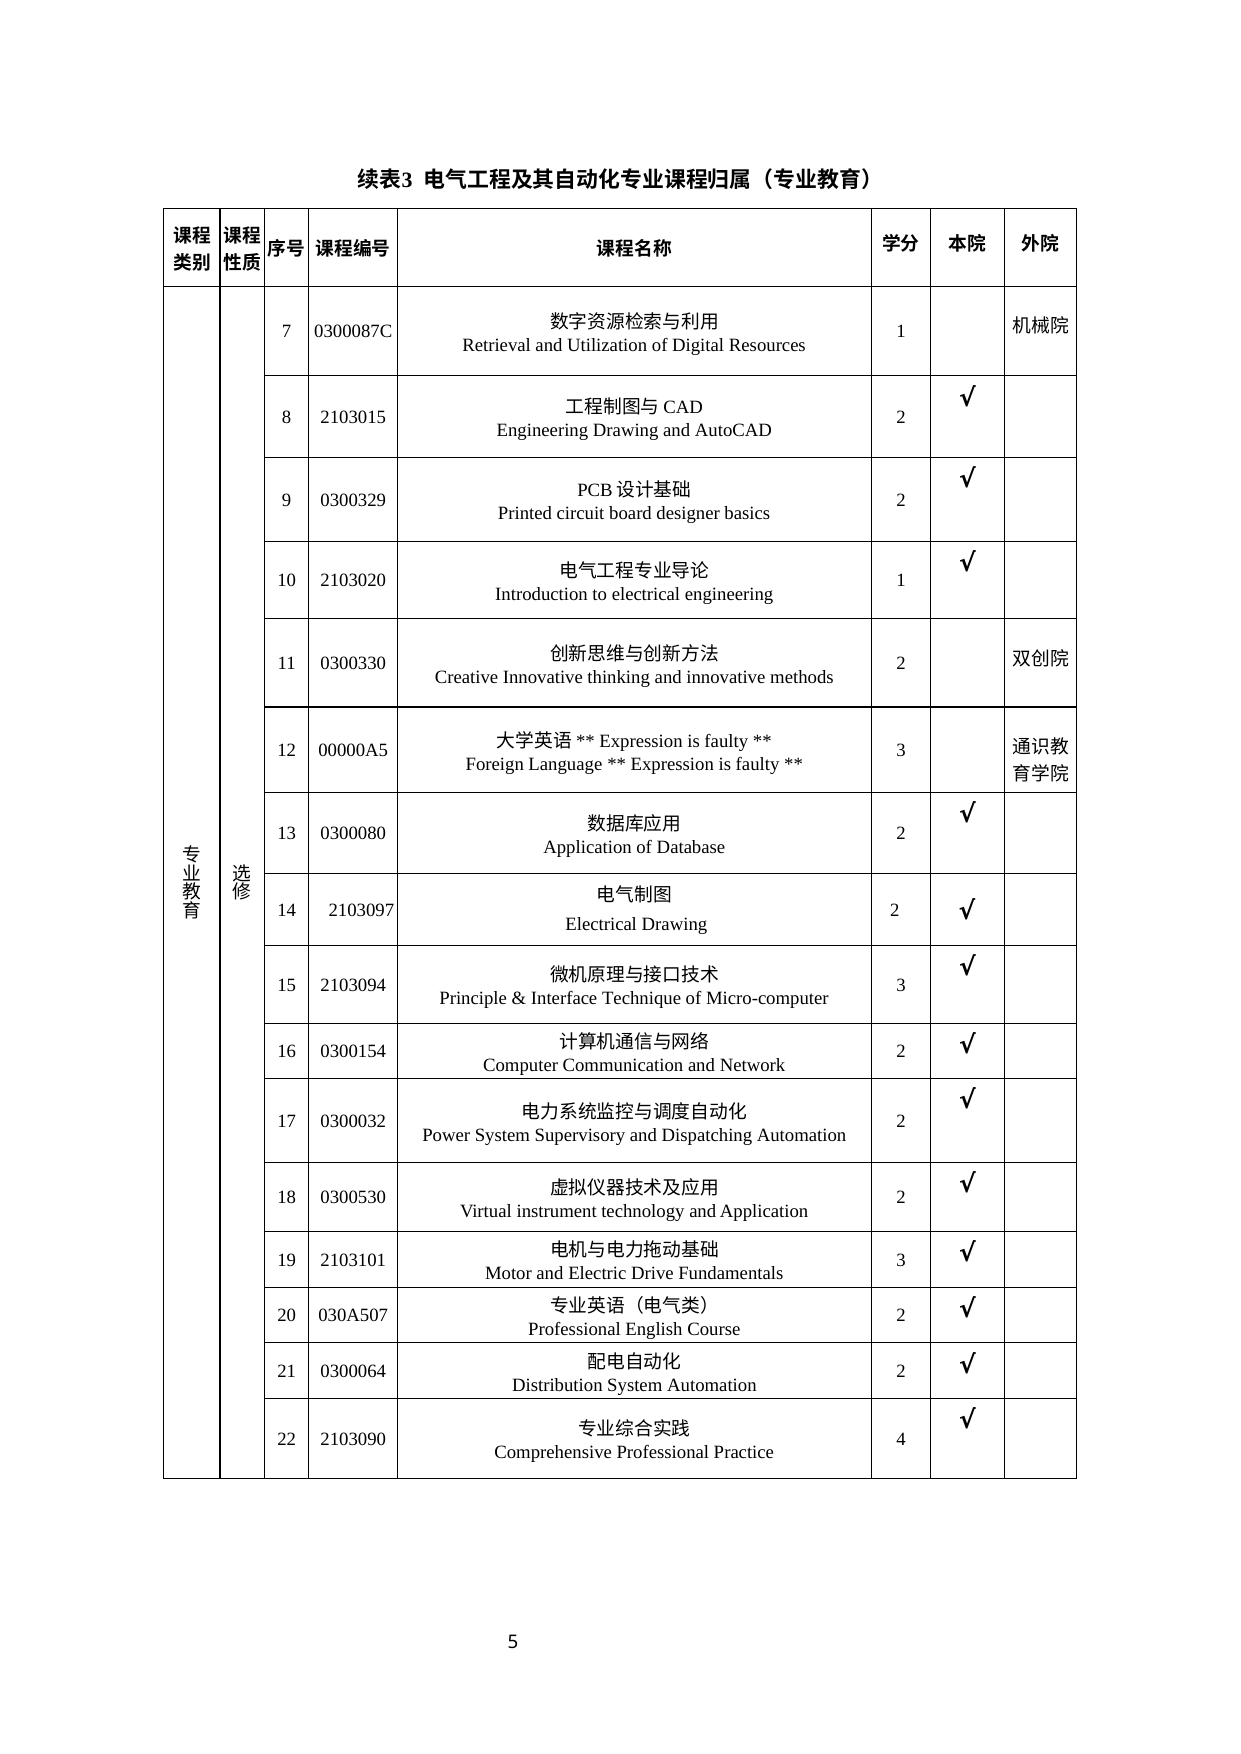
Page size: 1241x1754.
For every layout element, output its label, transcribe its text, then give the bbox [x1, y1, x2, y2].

table_cell [931, 619, 1004, 706]
table_cell 2103020 [309, 542, 397, 618]
table_cell 2 [872, 458, 930, 541]
table_cell 虚拟仪器技术及应用 Virtual instrument technology and Application [398, 1163, 871, 1231]
table_cell 1 [872, 287, 930, 375]
table_cell 17 [265, 1079, 308, 1162]
table_cell 通识教育学院 [1005, 708, 1076, 792]
table_cell √ [931, 542, 1004, 618]
table_cell [1005, 1024, 1076, 1078]
table_cell 2 [872, 619, 930, 706]
table_cell 3 [872, 708, 930, 792]
table_cell [1005, 874, 1076, 945]
table_cell 13 [265, 793, 308, 873]
table_cell 22 [265, 1399, 308, 1478]
table_cell 大学英语 IV Foreign Language IV [398, 708, 871, 792]
table_cell √ [931, 1079, 1004, 1162]
table_header 课程性质 [221, 209, 264, 286]
table_cell √ [931, 1343, 1004, 1398]
table_cell 数据库应用 Application of Database [398, 793, 871, 873]
table_cell 3 [872, 946, 930, 1022]
table_header 课程名称 [398, 209, 871, 286]
table_cell 4 [872, 1399, 930, 1478]
table_header 本院 [931, 209, 1004, 286]
table_cell 数字资源检索与利用 Retrieval and Utilization of Digital Resources [398, 287, 871, 375]
table_header 序号 [265, 209, 308, 286]
table_cell 2103094 [309, 946, 397, 1022]
table_cell 1 [872, 542, 930, 618]
table_cell 计算机通信与网络 Computer Communication and Network [398, 1024, 871, 1078]
table_cell 微机原理与接口技术 Principle & Interface Technique of Micro-computer [398, 946, 871, 1022]
table_cell [1005, 1343, 1076, 1398]
table_cell 双创院 [1005, 619, 1076, 706]
table_cell 电气工程专业导论 Introduction to electrical engineering [398, 542, 871, 618]
table_cell 机械院 [1005, 287, 1076, 375]
table_cell 18 [265, 1163, 308, 1231]
table_cell √ [931, 458, 1004, 541]
table_cell [1005, 458, 1076, 541]
table_cell [1005, 1399, 1076, 1478]
table_cell [1005, 1163, 1076, 1231]
table_cell 0300064 [309, 1343, 397, 1398]
table_cell √ [931, 1399, 1004, 1478]
table_cell [931, 708, 1004, 792]
table_cell [1005, 946, 1076, 1022]
table_cell √ [931, 793, 1004, 873]
table_cell 030A507 [309, 1288, 397, 1342]
table_cell [1005, 1079, 1076, 1162]
table_cell 15 [265, 946, 308, 1022]
table_cell 专业教育 [164, 287, 219, 1478]
table_cell √ [931, 874, 1004, 945]
table_cell 2 [872, 376, 930, 457]
table_cell 0300032 [309, 1079, 397, 1162]
table_cell 配电自动化 Distribution System Automation [398, 1343, 871, 1398]
table_cell √ [931, 376, 1004, 457]
table_cell 2 [872, 1343, 930, 1398]
table_cell 21 [265, 1343, 308, 1398]
table_cell 2103097 [309, 874, 397, 945]
table_cell 创新思维与创新方法 Creative Innovative thinking and innovative methods [398, 619, 871, 706]
table_cell √ [931, 1163, 1004, 1231]
table_cell 选修 [221, 287, 264, 1478]
table_cell 14 [265, 874, 308, 945]
table_cell 2 [872, 1288, 930, 1342]
table_cell 7 [265, 287, 308, 375]
table_cell 0300329 [309, 458, 397, 541]
table_cell 11 [265, 619, 308, 706]
table_cell 专业综合实践 Comprehensive Professional Practice [398, 1399, 871, 1478]
table_cell 0300330 [309, 619, 397, 706]
table_cell 2 [872, 1079, 930, 1162]
text 续表3 电气工程及其自动化专业课程归属（专业教育） [150, 162, 1090, 194]
table_cell √ [931, 946, 1004, 1022]
table_cell 12 [265, 708, 308, 792]
table_cell √ [931, 1232, 1004, 1287]
table_cell 2 [872, 793, 930, 873]
table_cell [1005, 1288, 1076, 1342]
table_header 外院 [1005, 209, 1076, 286]
table_cell PCB设计基础 Printed circuit board designer basics [398, 458, 871, 541]
table_cell 电气制图 Electrical Drawing [398, 874, 871, 945]
table_cell 2 [872, 1163, 930, 1231]
table_cell [931, 287, 1004, 375]
table_header 课程类别 [164, 209, 219, 286]
table_cell 9 [265, 458, 308, 541]
table_cell 8 [265, 376, 308, 457]
table_cell 工程制图与CAD Engineering Drawing and AutoCAD [398, 376, 871, 457]
table_cell 00000A5 [309, 708, 397, 792]
table_cell 0300530 [309, 1163, 397, 1231]
table_cell [1005, 793, 1076, 873]
table_cell 2 [872, 1024, 930, 1078]
table_cell √ [931, 1024, 1004, 1078]
table_cell 0300154 [309, 1024, 397, 1078]
table_cell 0300087C [309, 287, 397, 375]
table_cell 2103015 [309, 376, 397, 457]
table_cell 16 [265, 1024, 308, 1078]
table_cell 19 [265, 1232, 308, 1287]
table_cell 电机与电力拖动基础 Motor and Electric Drive Fundamentals [398, 1232, 871, 1287]
table_cell 专业英语（电气类） Professional English Course [398, 1288, 871, 1342]
table_cell 电力系统监控与调度自动化 Power System Supervisory and Dispatching Automation [398, 1079, 871, 1162]
table_cell 20 [265, 1288, 308, 1342]
table_cell [1005, 542, 1076, 618]
table_cell 0300080 [309, 793, 397, 873]
table_cell 2103101 [309, 1232, 397, 1287]
table_cell [1005, 1232, 1076, 1287]
table_cell 10 [265, 542, 308, 618]
table_cell 2 [872, 874, 930, 945]
table_header 学分 [872, 209, 930, 286]
table_cell [1005, 376, 1076, 457]
table_cell 2103090 [309, 1399, 397, 1478]
table_cell √ [931, 1288, 1004, 1342]
table_cell 3 [872, 1232, 930, 1287]
table_header 课程编号 [309, 209, 397, 286]
